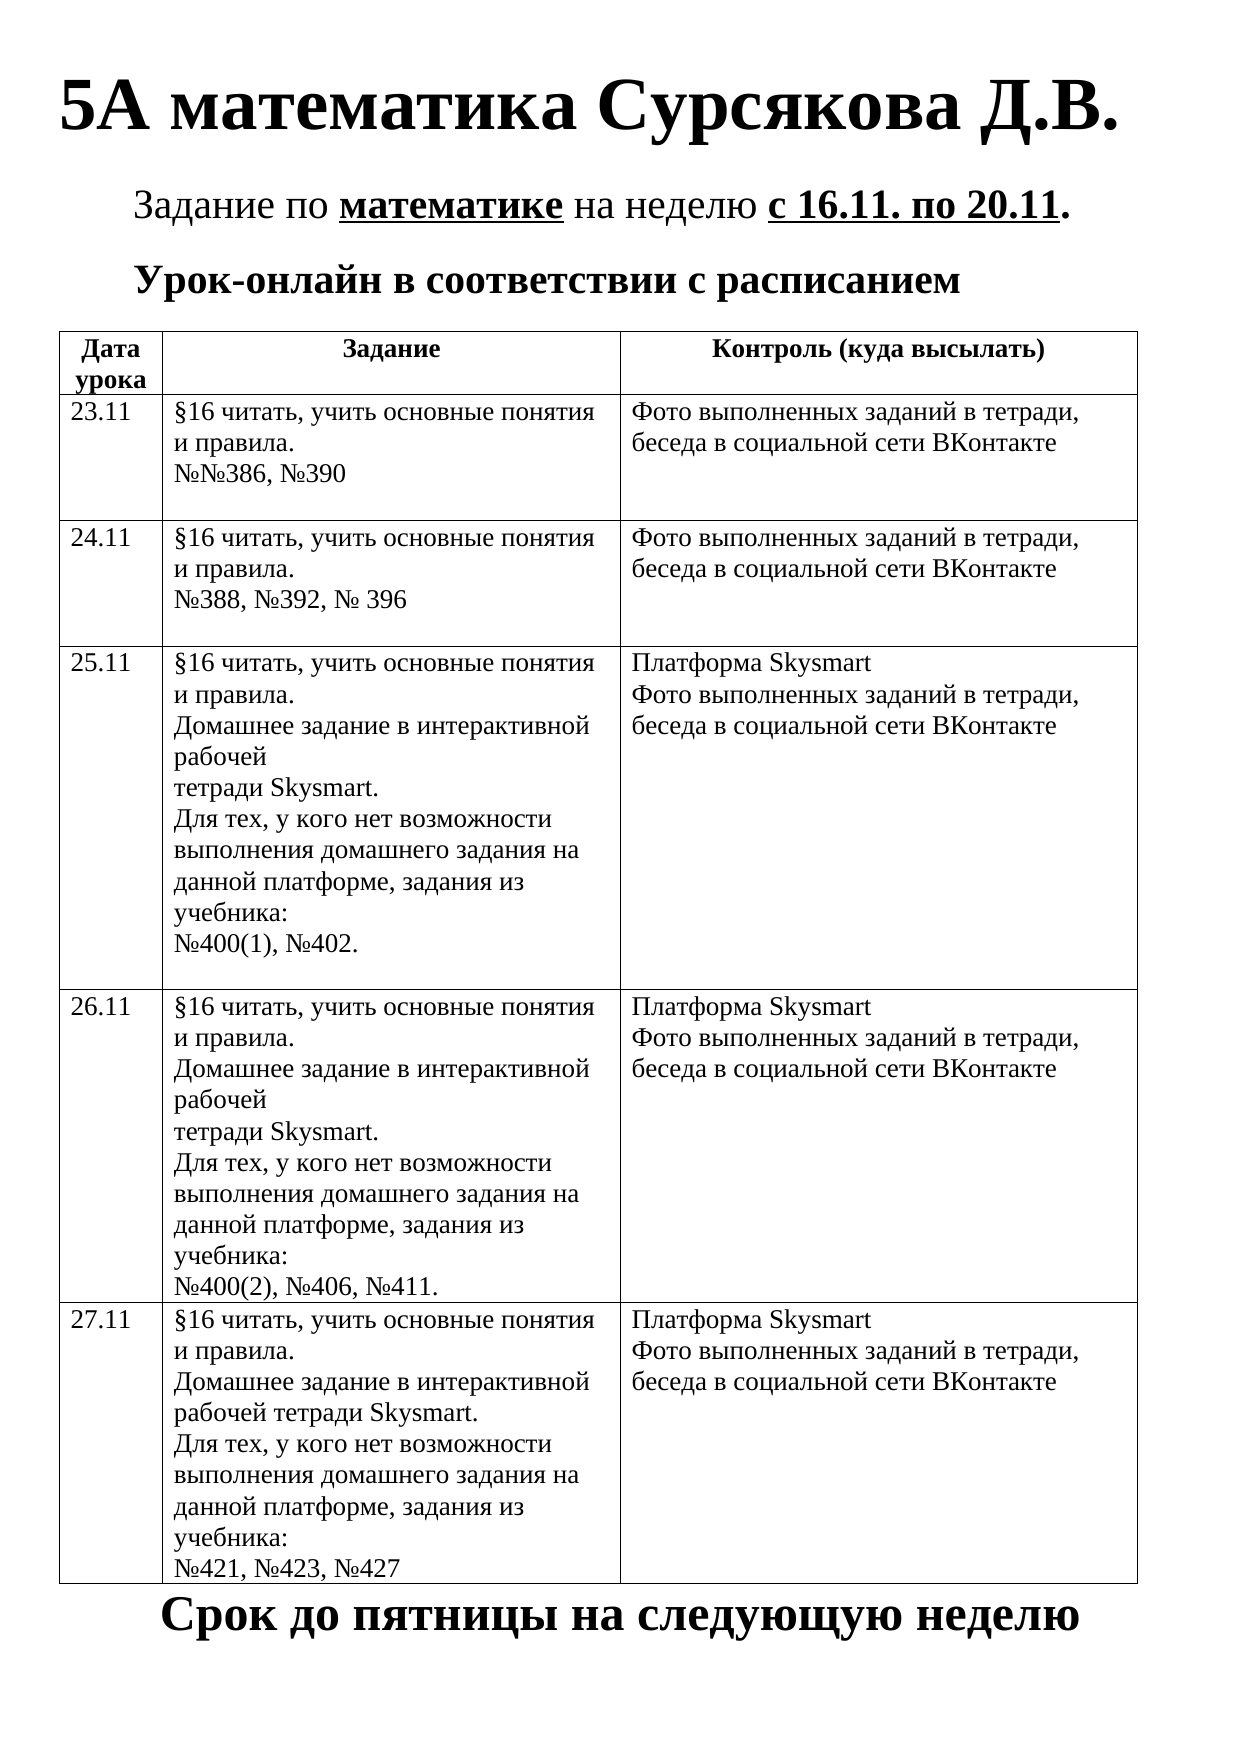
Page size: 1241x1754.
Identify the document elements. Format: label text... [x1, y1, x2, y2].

text Урок-онлайн в соответствии с расписанием [59, 255, 1181, 303]
table_cell Фото выполненных заданий в тетради, беседа в социальной сети ВКонтакте [621, 521, 1137, 646]
table_cell §16 читать, учить основные понятия и правила. Домашнее задание в интерактивной рабочей тетради Skysmart. Для тех, у кого нет возможности выполнения домашнего задания на данной платформе, задания из учебника: №400(2), №406, №411. [163, 990, 620, 1302]
text 5А математика Сурсякова Д.В. [59, 59, 1181, 145]
table_cell 23.11 [60, 395, 162, 520]
table_cell §16 читать, учить основные понятия и правила. №№386, №390 [163, 395, 620, 520]
table_header Задание [163, 332, 620, 394]
table_cell Фото выполненных заданий в тетради, беседа в социальной сети ВКонтакте [621, 395, 1137, 520]
table_cell Платформа Skysmart Фото выполненных заданий в тетради, беседа в социальной сети ВКонтакте [621, 990, 1137, 1302]
table_cell 25.11 [60, 647, 162, 989]
table_cell §16 читать, учить основные понятия и правила. №388, №392, № 396 [163, 521, 620, 646]
table_cell Платформа Skysmart Фото выполненных заданий в тетради, беседа в социальной сети ВКонтакте [621, 647, 1137, 989]
table_cell 26.11 [60, 990, 162, 1302]
table_cell §16 читать, учить основные понятия и правила. Домашнее задание в интерактивной рабочей тетради Skysmart. Для тех, у кого нет возможности выполнения домашнего задания на данной платформе, задания из учебника: №400(1), №402. [163, 647, 620, 989]
table_header Дата урока [60, 332, 162, 394]
table_cell 27.11 [60, 1303, 162, 1583]
table_cell §16 читать, учить основные понятия и правила. Домашнее задание в интерактивной рабочей тетради Skysmart. Для тех, у кого нет возможности выполнения домашнего задания на данной платформе, задания из учебника: №421, №423, №427 [163, 1303, 620, 1583]
table_cell 24.11 [60, 521, 162, 646]
text Срок до пятницы на следующую неделю [59, 1584, 1181, 1642]
text Задание по математике на неделю с 16.11. по 20.11. [59, 179, 1181, 227]
table_cell Платформа Skysmart Фото выполненных заданий в тетради, беседа в социальной сети ВКонтакте [621, 1303, 1137, 1583]
table_header Контроль (куда высылать) [621, 332, 1137, 394]
